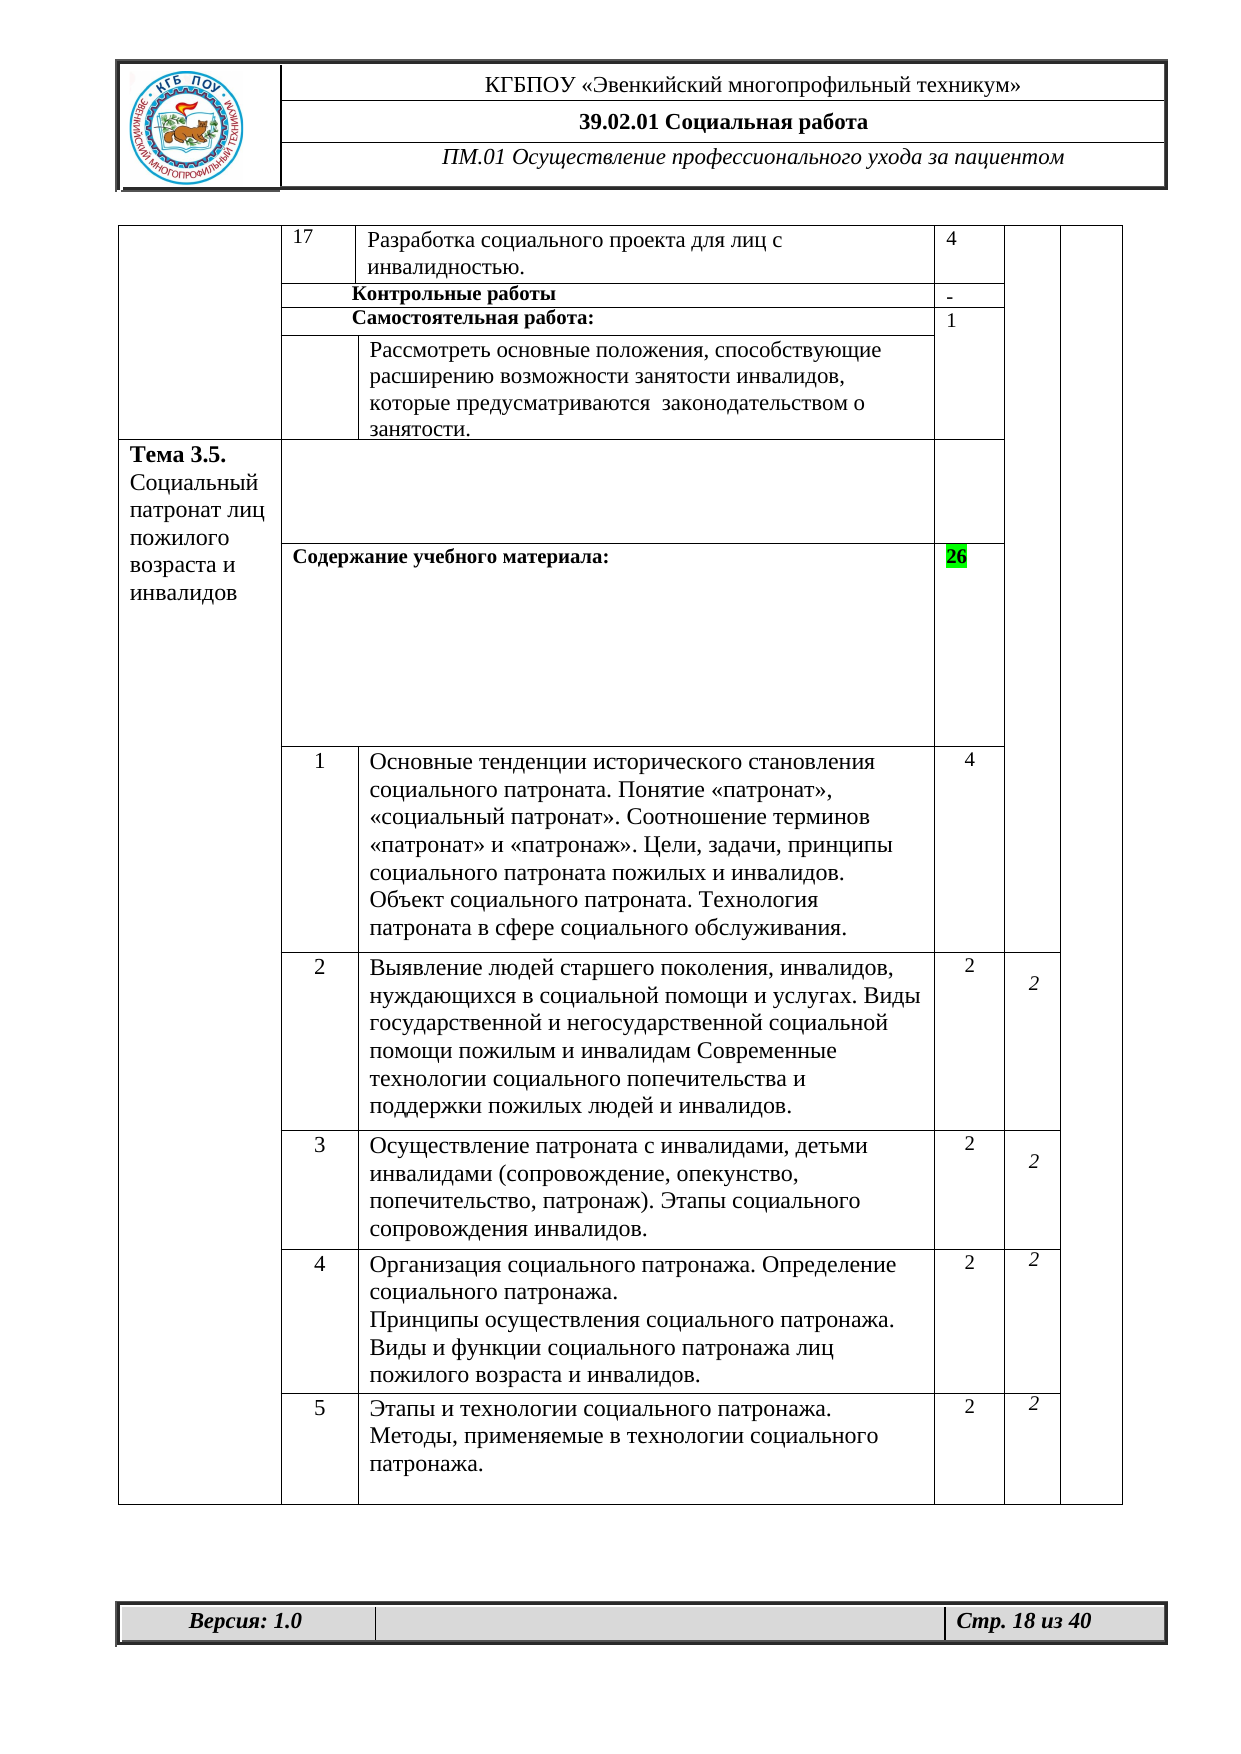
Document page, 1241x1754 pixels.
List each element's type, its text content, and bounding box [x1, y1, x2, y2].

table_cell 2 [1005, 1250, 1060, 1393]
table_cell 2 [282, 953, 358, 1130]
table_cell Содержание учебного материала: [282, 544, 934, 746]
table_cell 17 [282, 226, 355, 283]
table_cell 2 [1005, 1394, 1060, 1504]
table_cell [282, 336, 358, 439]
table_cell 4 [935, 747, 1004, 952]
table_cell 2 [1005, 1131, 1060, 1249]
table_cell Основные тенденции исторического становления социального патроната. Понятие «патронат», «социальный патронат». Соотношение терминов «патронат» и «патронаж». Цели, задачи, принципы социального патроната пожилых и инвалидов. Объект социального патроната. Технология патроната в сфере социального обслуживания. [359, 747, 934, 952]
picture [129, 71, 176, 119]
table_cell Осуществление патроната с инвалидами, детьми инвалидами (сопровождение, опекунство, попечительство, патронаж). Этапы социального сопровождения инвалидов. [359, 1131, 934, 1249]
table_cell 2 [1005, 953, 1060, 1130]
table_cell 5 [282, 1394, 358, 1504]
table_cell 3 [282, 1131, 358, 1249]
table_cell [282, 440, 934, 543]
table_cell 4 [282, 1250, 358, 1393]
picture [129, 71, 244, 186]
table_cell 26 [935, 544, 1004, 746]
table_cell Организация социального патронажа. Определение социального патронажа. Принципы осуществления социального патронажа. Виды и функции социального патронажа лиц пожилого возраста и инвалидов. [359, 1250, 934, 1393]
table_cell - [935, 284, 1004, 307]
table_cell 1 [935, 308, 1004, 439]
table_cell 1 [282, 747, 358, 952]
table_cell 2 [935, 953, 1004, 1130]
table_cell Выявление людей старшего поколения, инвалидов, нуждающихся в социальной помощи и услугах. Виды государственной и негосударственной социальной помощи пожилым и инвалидам Современные технологии социального попечительства и поддержки пожилых людей и инвалидов. [359, 953, 934, 1130]
table_cell Самостоятельная работа: [282, 308, 934, 335]
table_cell 4 [935, 226, 1004, 283]
table_cell Тема 3.5. Социальный патронат лиц пожилого возраста и инвалидов [119, 440, 281, 1504]
table_cell Рассмотреть основные положения, способствующие расширению возможности занятости инвалидов, которые предусматриваются законодательством о занятости. [359, 336, 934, 439]
table_cell 2 [935, 1250, 1004, 1393]
table_cell [935, 440, 1004, 543]
table_cell 2 [935, 1131, 1004, 1249]
table_cell Этапы и технологии социального патронажа. Методы, применяемые в технологии социального патронажа. [359, 1394, 934, 1504]
table_cell Контрольные работы [282, 284, 934, 307]
table_cell Разработка социального проекта для лиц с инвалидностью. [356, 226, 934, 283]
table_cell 2 [935, 1394, 1004, 1504]
